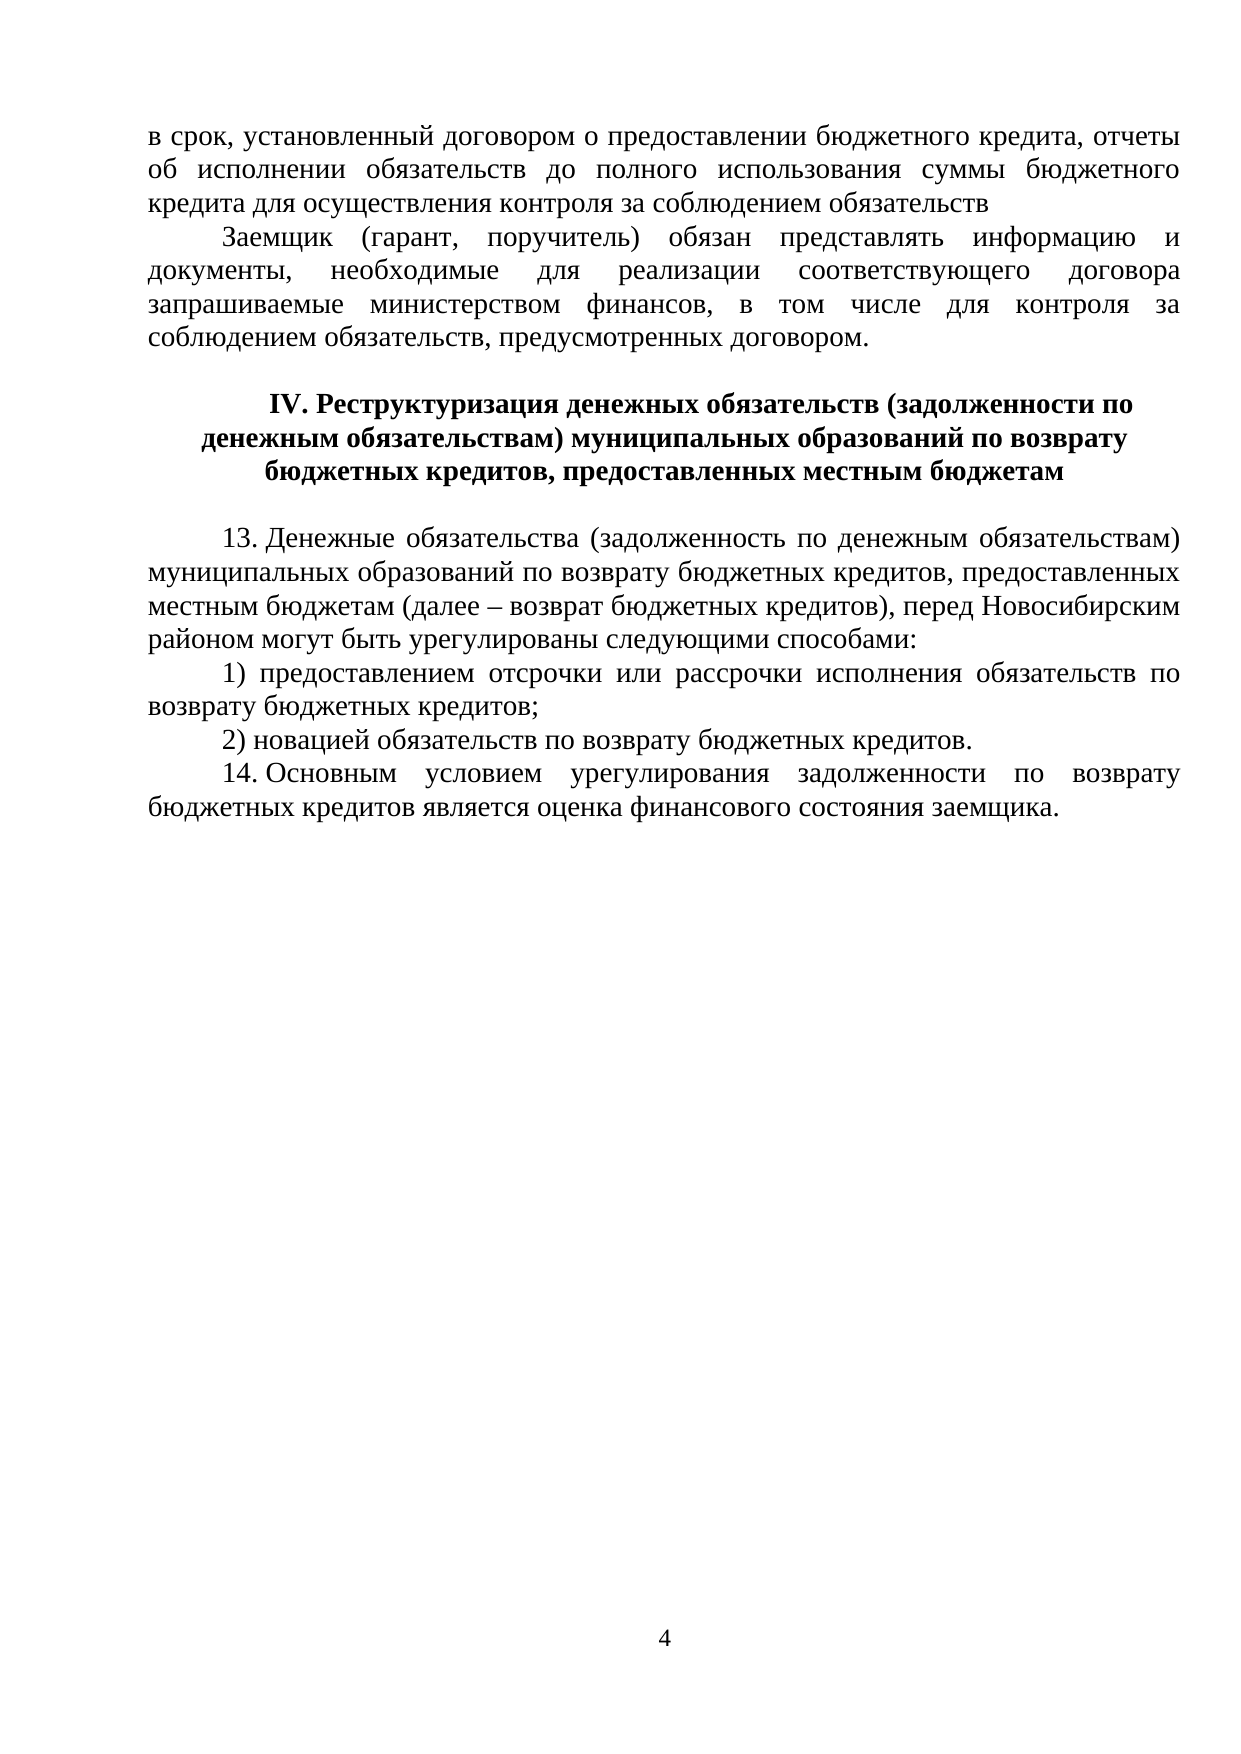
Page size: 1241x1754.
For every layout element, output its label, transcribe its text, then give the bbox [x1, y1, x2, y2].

text IV. Реструктуризация денежных обязательств (задолженности по денежным обязательствам) муниципальных образований по возврату бюджетных кредитов, предоставленных местным бюджетам [148, 386, 1181, 487]
text 13. Денежные обязательства (задолженность по денежным обязательствам) муниципальных образований по возврату бюджетных кредитов, предоставленных местным бюджетам (далее – возврат бюджетных кредитов), перед Новосибирским районом могут быть урегулированы следующими способами: [148, 521, 1181, 655]
text Заемщик (гарант, поручитель) обязан представлять информацию и документы, необходимые для реализации соответствующего договора запрашиваемые министерством финансов, в том числе для контроля за соблюдением обязательств, предусмотренных договором. [148, 219, 1181, 353]
text 2) новацией обязательств по возврату бюджетных кредитов. [148, 722, 1181, 755]
text 14. Основным условием урегулирования задолженности по возврату бюджетных кредитов является оценка финансового состояния заемщика. [148, 755, 1181, 822]
text 1) предоставлением отсрочки или рассрочки исполнения обязательств по возврату бюджетных кредитов; [148, 655, 1181, 722]
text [148, 118, 1181, 219]
